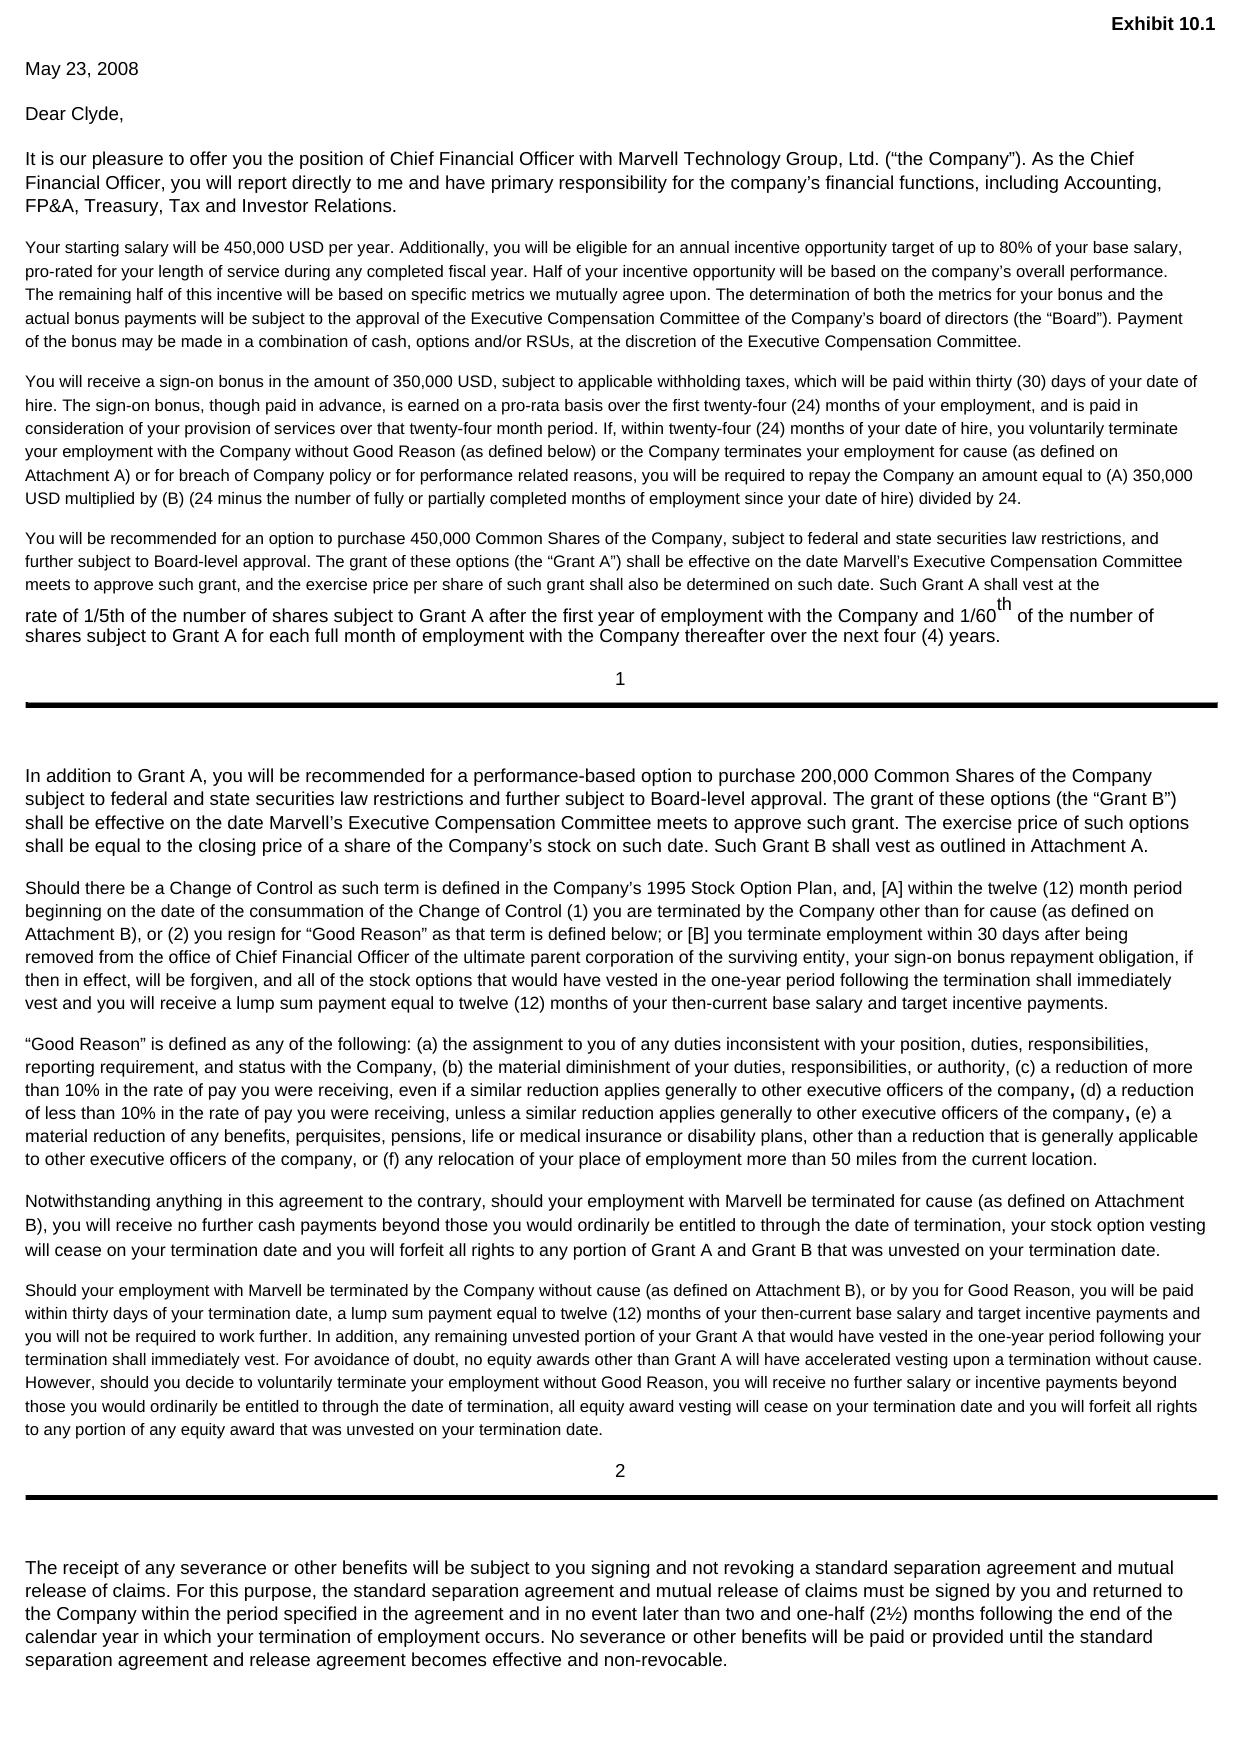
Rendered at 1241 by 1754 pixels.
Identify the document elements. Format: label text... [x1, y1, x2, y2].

text Should there be a Change of Control as such term is defined in the Company’s 1995 Stock Option Plan, and, [A] within the twelve (12) month period beginning on the date of the consummation of the Change of Control (1) you are terminated by the Company other than for cause (as defined on Attachment B), or (2) you resign for “Good Reason” as that term is defined below; or [B] you terminate employment within 30 days after being removed from the office of Chief Financial Officer of the ultimate parent corporation of the surviving entity, your sign-on bonus repayment obligation, if then in effect, will be forgiven, and all of the stock options that would have vested in the one-year period following the termination shall immediately vest and you will receive a lump sum payment equal to twelve (12) months of your then-current base salary and target incentive payments. [25, 877, 1201, 1013]
text “Good Reason” is defined as any of the following: (a) the assignment to you of any duties inconsistent with your position, duties, responsibilities, reporting requirement, and status with the Company, (b) the material diminishment of your duties, responsibilities, or authority, (c) a reduction of more than 10% in the rate of pay you were receiving, even if a similar reduction applies generally to other executive officers of the company, (d) a reduction of less than 10% in the rate of pay you were receiving, unless a similar reduction applies generally to other executive officers of the company, (e) a material reduction of any benefits, perquisites, pensions, life or medical insurance or disability plans, other than a reduction that is generally applicable to other executive officers of the company, or (f) any relocation of your place of employment more than 50 miles from the current location. [25, 1034, 1213, 1169]
picture [25, 702, 1218, 708]
text The receipt of any severance or other benefits will be subject to you signing and not revoking a standard separation agreement and mutual release of claims. For this purpose, the standard separation agreement and mutual release of claims must be signed by you and returned to the Company within the period specified in the agreement and in no event later than two and one-half (2½) months following the end of the calendar year in which your termination of employment occurs. No severance or other benefits will be paid or provided until the standard separation agreement and release agreement becomes effective and non-revocable. [25, 1557, 1213, 1671]
text Notwithstanding anything in this agreement to the contrary, should your employment with Marvell be terminated for cause (as defined on Attachment B), you will receive no further cash payments beyond those you would ordinarily be entitled to through the date of termination, your stock option vesting will cease on your termination date and you will forfeit all rights to any portion of Grant A and Grant B that was unvested on your termination date. [25, 1191, 1211, 1260]
text Exhibit 10.1 [25, 13, 1215, 34]
text You will receive a sign-on bonus in the amount of 350,000 USD, subject to applicable withholding taxes, which will be paid within thirty (30) days of your date of hire. The sign-on bonus, though paid in advance, is earned on a pro-rata basis over the first twenty-four (24) months of your employment, and is paid in consideration of your provision of services over that twenty-four month period. If, within twenty-four (24) months of your date of hire, you voluntarily terminate your employment with the Company without Good Reason (as defined below) or the Company terminates your employment for cause (as defined on Attachment A) or for breach of Company policy or for performance related reasons, you will be required to repay the Company an amount equal to (A) 350,000 USD multiplied by (B) (24 minus the number of fully or partially completed months of employment since your date of hire) divided by 24. [25, 372, 1207, 508]
text 2 [25, 1460, 1215, 1482]
text May 23, 2008 [25, 58, 1215, 79]
text It is our pleasure to offer you the position of Chief Financial Officer with Marvell Technology Group, Ltd. (“the Company”). As the Chief Financial Officer, you will report directly to me and have primary responsibility for the company’s financial functions, including Accounting, FP&A, Treasury, Tax and Investor Relations. [25, 148, 1213, 217]
text In addition to Grant A, you will be recommended for a performance-based option to purchase 200,000 Common Shares of the Company subject to federal and state securities law restrictions and further subject to Board-level approval. The grant of these options (the “Grant B”) shall be effective on the date Marvell’s Executive Compensation Committee meets to approve such grant. The exercise price of such options shall be equal to the closing price of a share of the Company’s stock on such date. Such Grant B shall vest as outlined in Attachment A. [25, 765, 1215, 856]
text You will be recommended for an option to purchase 450,000 Common Shares of the Company, subject to federal and state securities law restrictions, and further subject to Board-level approval. The grant of these options (the “Grant A”) shall be effective on the date Marvell’s Executive Compensation Committee meets to approve such grant, and the exercise price per share of such grant shall also be determined on such date. Such Grant A shall vest at the [25, 529, 1194, 594]
picture [25, 1495, 1218, 1500]
text rate of 1/5th of the number of shares subject to Grant A after the first year of employment with the Company and 1/60th of the number of shares subject to Grant A for each full month of employment with the Company thereafter over the next four (4) years. [25, 598, 1184, 647]
text Your starting salary will be 450,000 USD per year. Additionally, you will be eligible for an annual incentive opportunity target of up to 80% of your base salary, pro-rated for your length of service during any completed fiscal year. Half of your incentive opportunity will be based on the company’s overall performance. The remaining half of this incentive will be based on specific metrics we mutually agree upon. The determination of both the metrics for your bonus and the actual bonus payments will be subject to the approval of the Executive Compensation Committee of the Company’s board of directors (the “Board”). Payment of the bonus may be made in a combination of cash, options and/or RSUs, at the discretion of the Executive Compensation Committee. [25, 238, 1194, 351]
text 1 [25, 668, 1215, 689]
text Should your employment with Marvell be terminated by the Company without cause (as defined on Attachment B), or by you for Good Reason, you will be paid within thirty days of your termination date, a lump sum payment equal to twelve (12) months of your then-current base salary and target incentive payments and you will not be required to work further. In addition, any remaining unvested portion of your Grant A that would have vested in the one-year period following your termination shall immediately vest. For avoidance of doubt, no equity awards other than Grant A will have accelerated vesting upon a termination without cause. However, should you decide to voluntarily terminate your employment without Good Reason, you will receive no further salary or incentive payments beyond those you would ordinarily be entitled to through the date of termination, all equity award vesting will cease on your termination date and you will forfeit all rights to any portion of any equity award that was unvested on your termination date. [25, 1281, 1205, 1439]
text Dear Clyde, [25, 103, 1215, 124]
